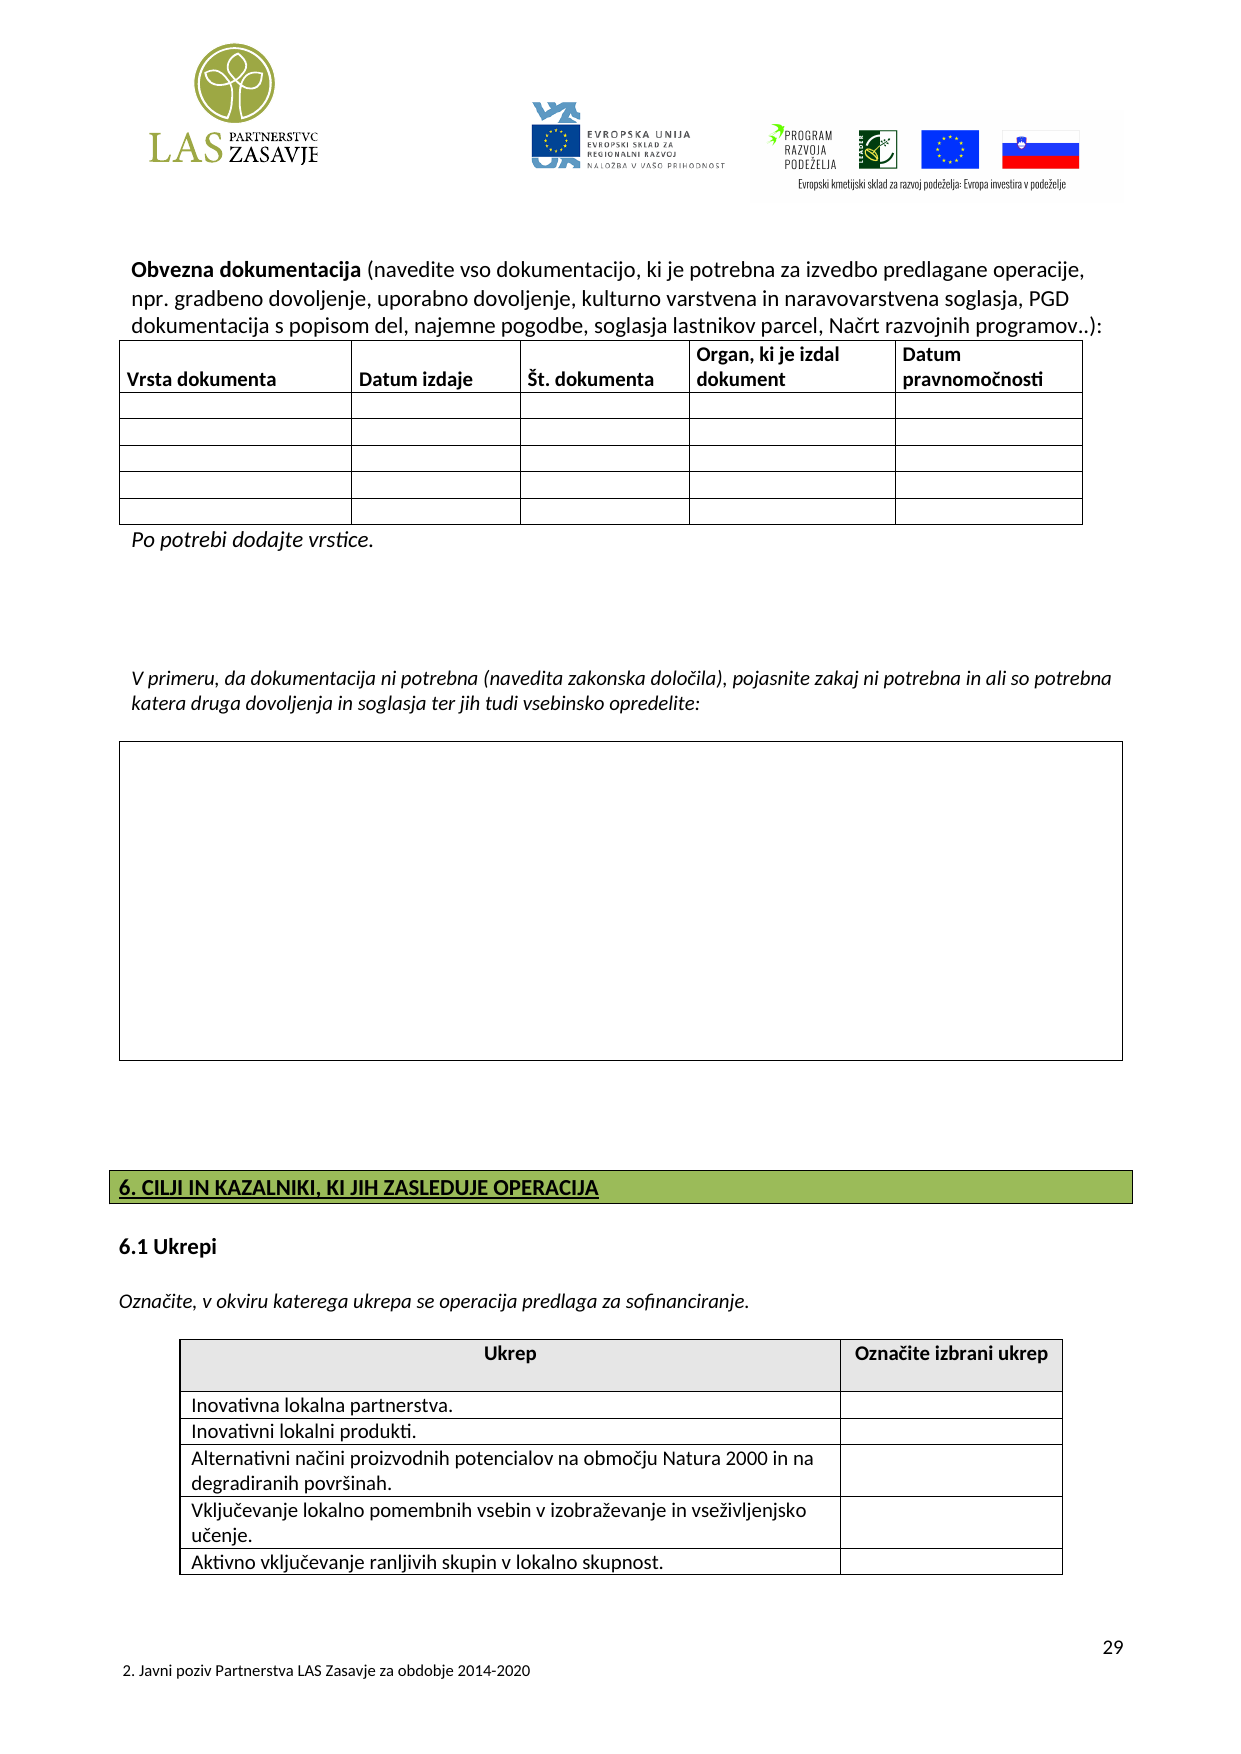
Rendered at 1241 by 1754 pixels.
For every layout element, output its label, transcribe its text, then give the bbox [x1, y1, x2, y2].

table_cell [352, 499, 520, 524]
table_cell [841, 1392, 1062, 1418]
table_cell [521, 446, 689, 471]
table_header Ukrep [181, 1340, 840, 1391]
table_header Datum pravnomočnosti [896, 341, 1082, 392]
table_cell [896, 446, 1082, 471]
table_cell [896, 499, 1082, 524]
table_cell [120, 446, 351, 471]
table_cell [521, 472, 689, 497]
text 6. CILJI IN KAZALNIKI, KI JIH ZASLEDUJE OPERACIJA [110, 1171, 1132, 1203]
table_cell [841, 1419, 1062, 1444]
table_cell [690, 446, 895, 471]
table_cell [896, 393, 1082, 418]
text Po potrebi dodajte vrstice. [131, 525, 1123, 553]
text Označite, v okviru katerega ukrepa se operacija predlaga za sofinanciranje. [119, 1288, 1123, 1314]
table_header [120, 742, 1122, 1060]
table_cell [521, 393, 689, 418]
table_cell Alternativni načini proizvodnih potencialov na območju Natura 2000 in na degradiranih površinah. [181, 1445, 840, 1496]
table_cell [352, 393, 520, 418]
table_cell [841, 1549, 1062, 1574]
table_header Vrsta dokumenta [120, 341, 351, 392]
table_cell [841, 1497, 1062, 1548]
table_cell [841, 1445, 1062, 1496]
text V primeru, da dokumentacija ni potrebna (navedita zakonska določila), pojasnite zakaj ni potrebna in ali so potrebna katera druga dovoljenja in soglasja ter jih tudi vsebinsko opredelite: [131, 665, 1123, 716]
table_cell [352, 419, 520, 444]
table_cell [120, 393, 351, 418]
table_cell [896, 419, 1082, 444]
table_cell [896, 472, 1082, 497]
table_cell [521, 499, 689, 524]
table_header Št. dokumenta [521, 341, 689, 392]
table_cell Inovativni lokalni produkti. [181, 1419, 840, 1444]
table_header Datum izdaje [352, 341, 520, 392]
table_cell [352, 446, 520, 471]
picture [482, 73, 1124, 203]
table_header Označite izbrani ukrep [841, 1340, 1062, 1391]
table_cell [690, 419, 895, 444]
table_cell [690, 393, 895, 418]
table_cell [120, 499, 351, 524]
table_cell Aktivno vključevanje ranljivih skupin v lokalno skupnost. [181, 1549, 840, 1574]
table_cell [690, 472, 895, 497]
table_cell [120, 419, 351, 444]
table_cell Vključevanje lokalno pomembnih vsebin v izobraževanje in vseživljenjsko učenje. [181, 1497, 840, 1548]
table_cell Inovativna lokalna partnerstva. [181, 1392, 840, 1418]
table_cell [120, 472, 351, 497]
table_header Organ, ki je izdal dokument [690, 341, 895, 392]
table_cell [690, 499, 895, 524]
text 6.1 Ukrepi [119, 1232, 1123, 1261]
table_cell [521, 419, 689, 444]
table_cell [352, 472, 520, 497]
text Obvezna dokumentacija (navedite vso dokumentacijo, ki je potrebna za izvedbo predlagane operacije, npr. gradbeno dovoljenje, uporabno dovoljenje, kulturno varstvena in naravovarstvena soglasja, PGD dokumentacija s popisom del, najemne pogodbe, soglasja lastnikov parcel, Načrt razvojnih programov..): [131, 256, 1123, 340]
